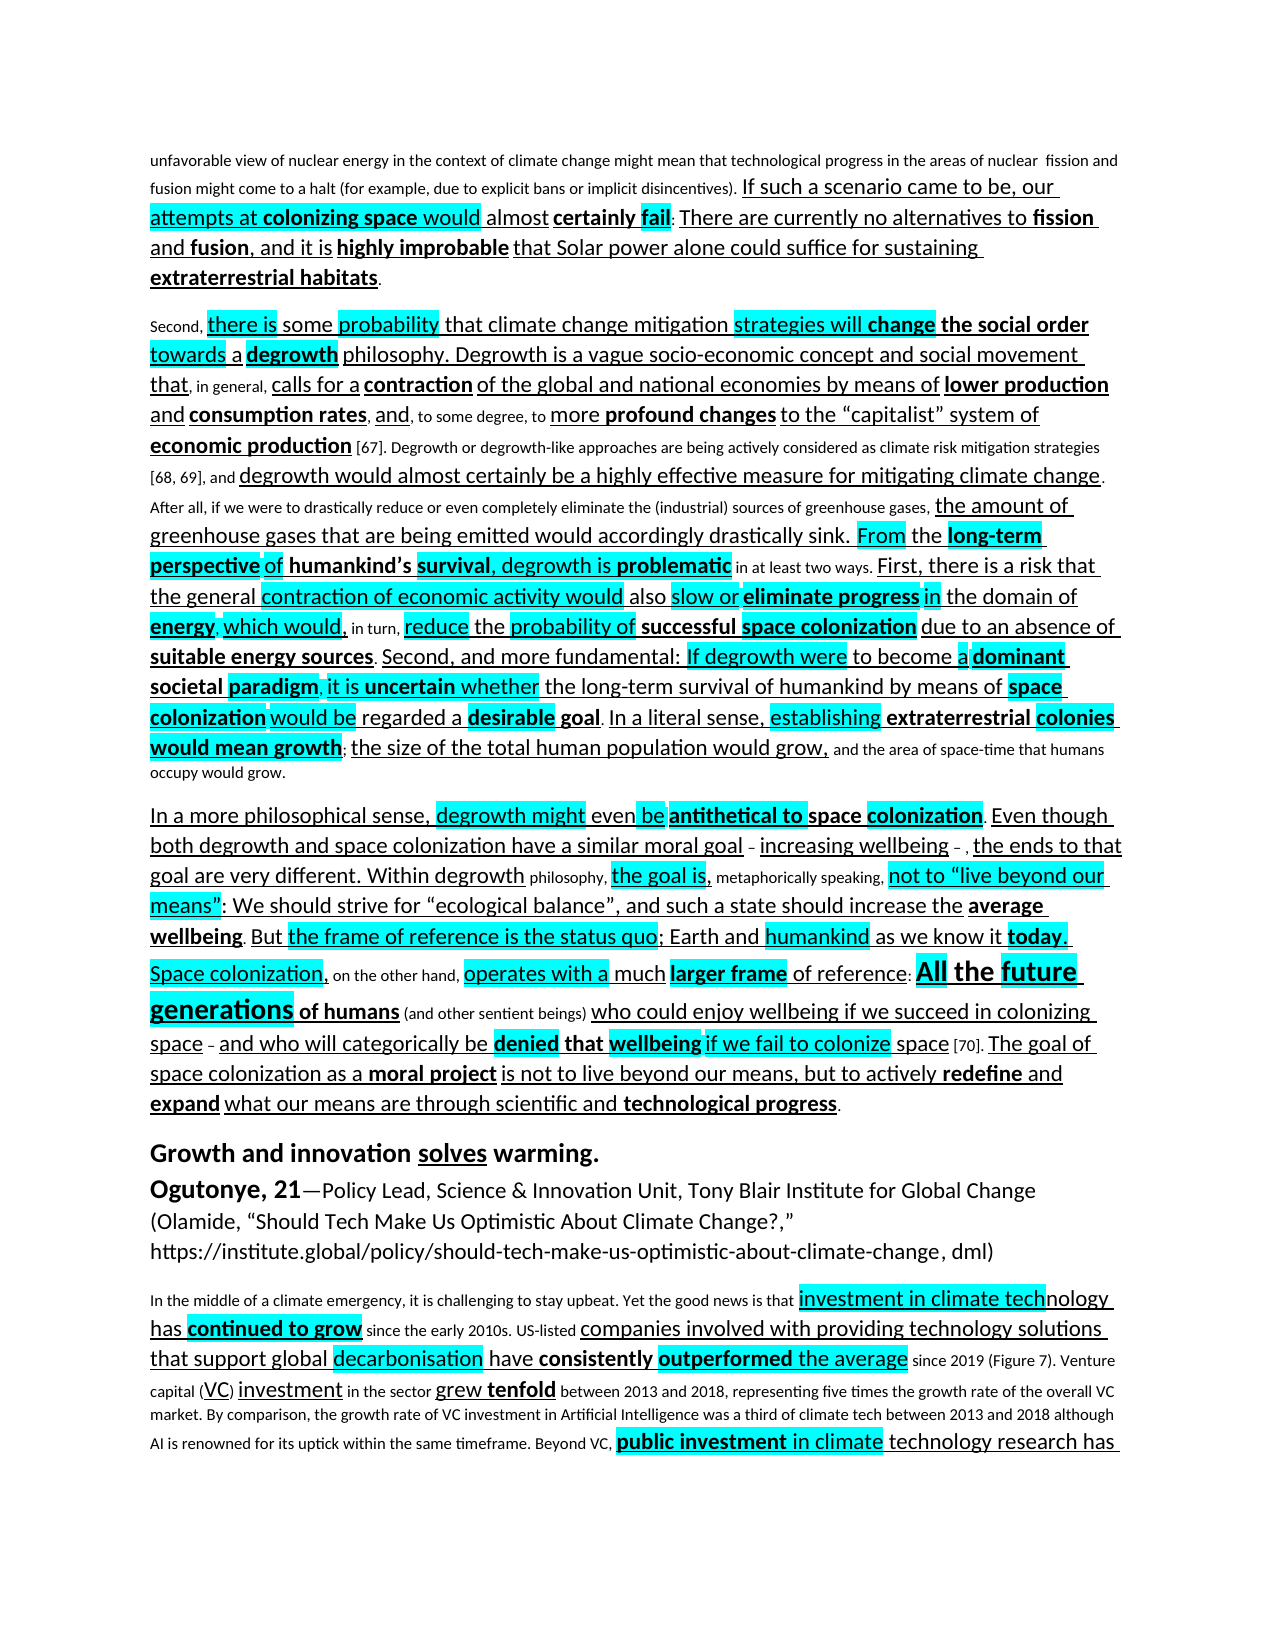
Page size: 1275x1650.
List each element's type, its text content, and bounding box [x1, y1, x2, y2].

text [150, 1284, 1125, 1455]
text Second, there is some probability that climate change mitigation strategies will change the social order towards a degrowth philosophy. Degrowth is a vague socio-economic concept and social movement that, in general, calls for a contraction of the global and national economies by means of lower production and consumption rates, and, to some degree, to more profound changes to the “capitalist” system of economic production [67]. Degrowth or degrowth-like approaches are being actively considered as climate risk mitigation strategies [68, 69], and degrowth would almost certainly be a highly effective measure for mitigating climate change. After all, if we were to drastically reduce or even completely eliminate the (industrial) sources of greenhouse gases, the amount of greenhouse gases that are being emitted would accordingly drastically sink. From the long-term perspective of humankind’s survival, degrowth is problematic in at least two ways. First, there is a risk that the general contraction of economic activity would also slow or eliminate progress in the domain of energy, which would, in turn, reduce the probability of successful space colonization due to an absence of suitable energy sources. Second, and more fundamental: If degrowth were to become a dominant societal paradigm, it is uncertain whether the long-term survival of humankind by means of space colonization would be regarded a desirable goal. In a literal sense, establishing extraterrestrial colonies would mean growth; the size of the total human population would grow, and the area of space-time that humans occupy would grow. [150, 310, 1125, 783]
subtitle Growth and innovation solves warming. [150, 1136, 1125, 1169]
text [150, 150, 1125, 291]
text Ogutonye, 21—Policy Lead, Science & Innovation Unit, Tony Blair Institute for Global Change (Olamide, “Should Tech Make Us Optimistic About Climate Change?,” https://institute.global/policy/should-tech-make-us-optimistic-about-climate-change, dml) [150, 1172, 1125, 1265]
text In a more philosophical sense, degrowth might even be antithetical to space colonization. Even though both degrowth and space colonization have a similar moral goal – increasing wellbeing – , the ends to that goal are very different. Within degrowth philosophy, the goal is, metaphorically speaking, not to “live beyond our means”: We should strive for “ecological balance”, and such a state should increase the average wellbeing. But the frame of reference is the status quo; Earth and humankind as we know it today. Space colonization, on the other hand, operates with a much larger frame of reference: All the future generations of humans (and other sentient beings) who could enjoy wellbeing if we succeed in colonizing space – and who will categorically be denied that wellbeing if we fail to colonize space [70]. The goal of space colonization as a moral project is not to live beyond our means, but to actively redefine and expand what our means are through scientific and technological progress. [150, 801, 1125, 1117]
